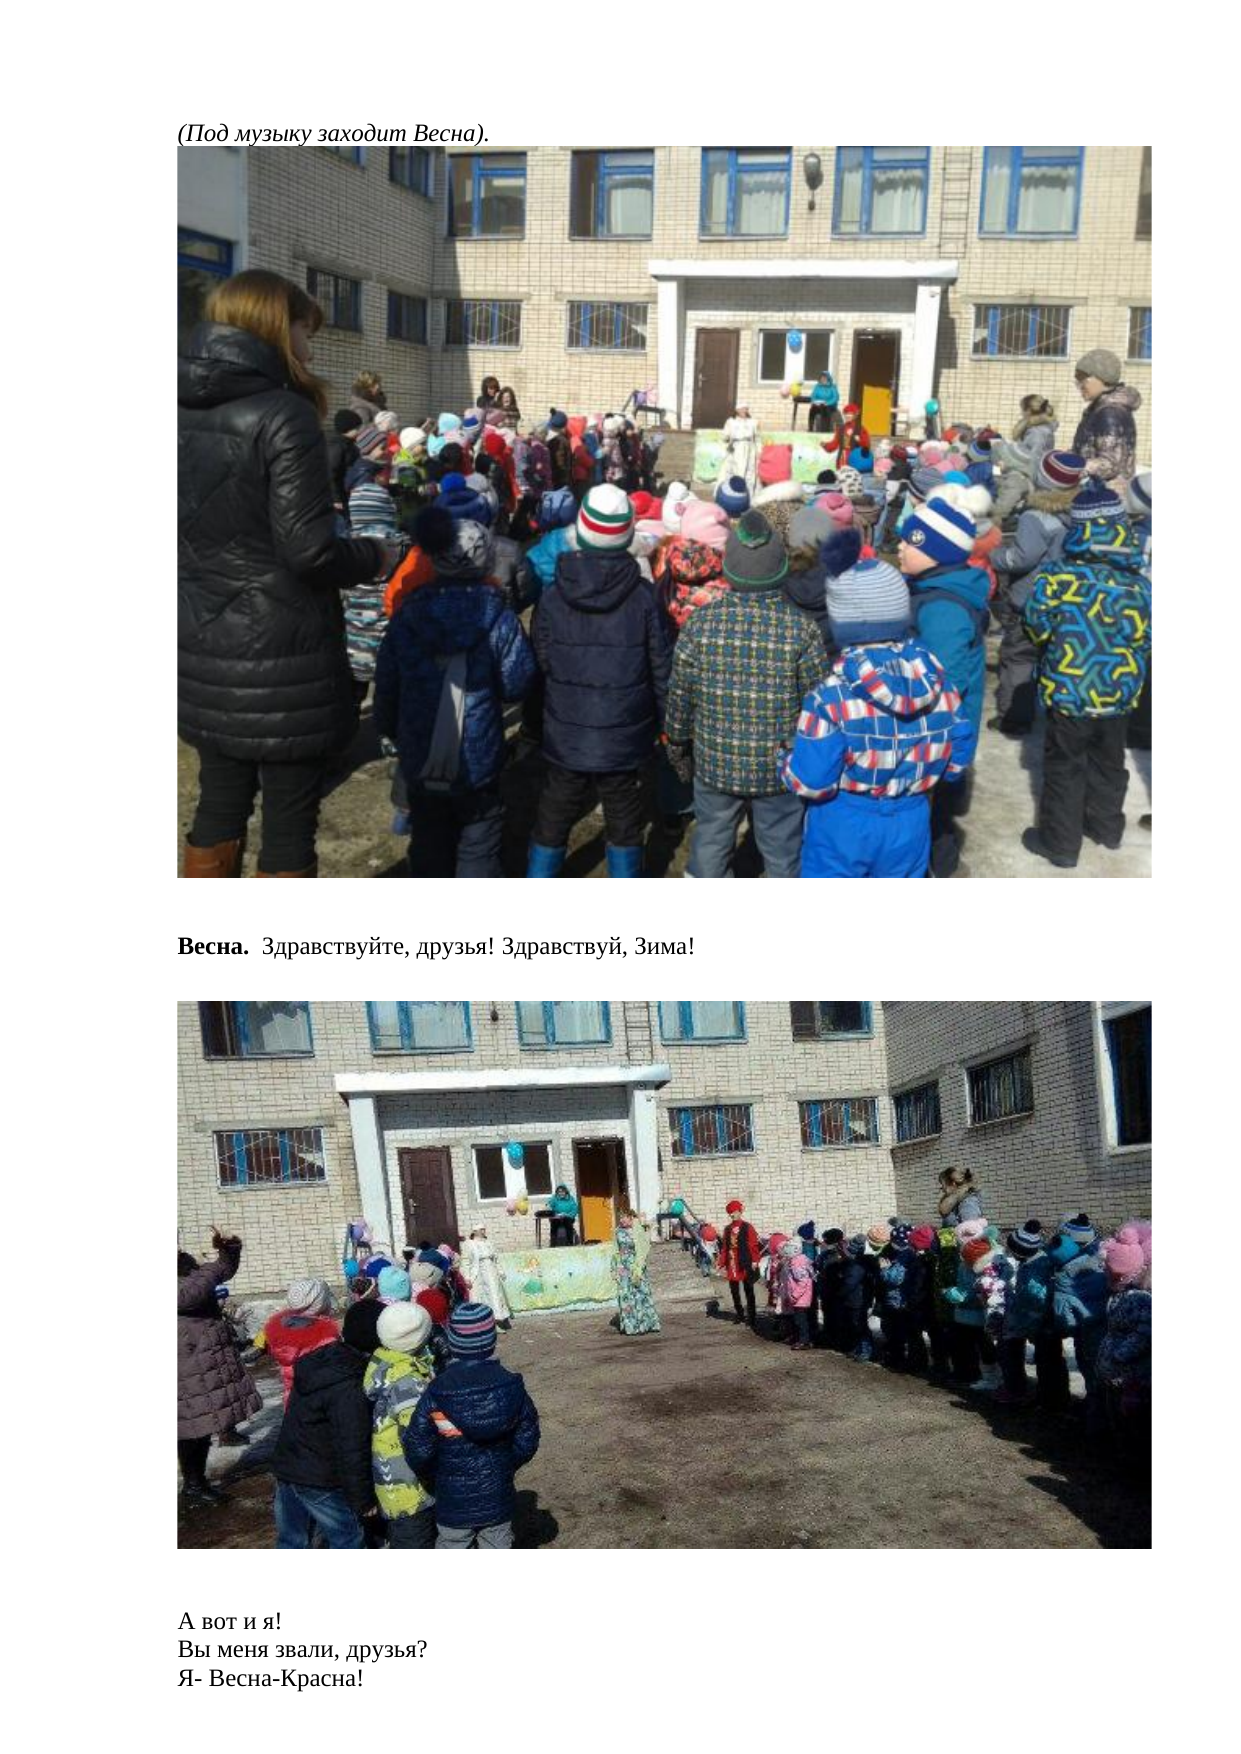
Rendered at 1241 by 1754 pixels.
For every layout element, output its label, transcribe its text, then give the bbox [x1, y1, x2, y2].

text Вы меня звали, друзья? [177, 1634, 1152, 1663]
text Весна. Здравствуйте, друзья! Здравствуй, Зима! [177, 931, 1152, 960]
picture [177, 146, 1152, 878]
text Я- Весна-Красна! [177, 1663, 1152, 1692]
picture [177, 1001, 1152, 1549]
text А вот и я! [177, 1606, 1152, 1634]
text (Под музыку заходит Весна). [177, 118, 1152, 146]
